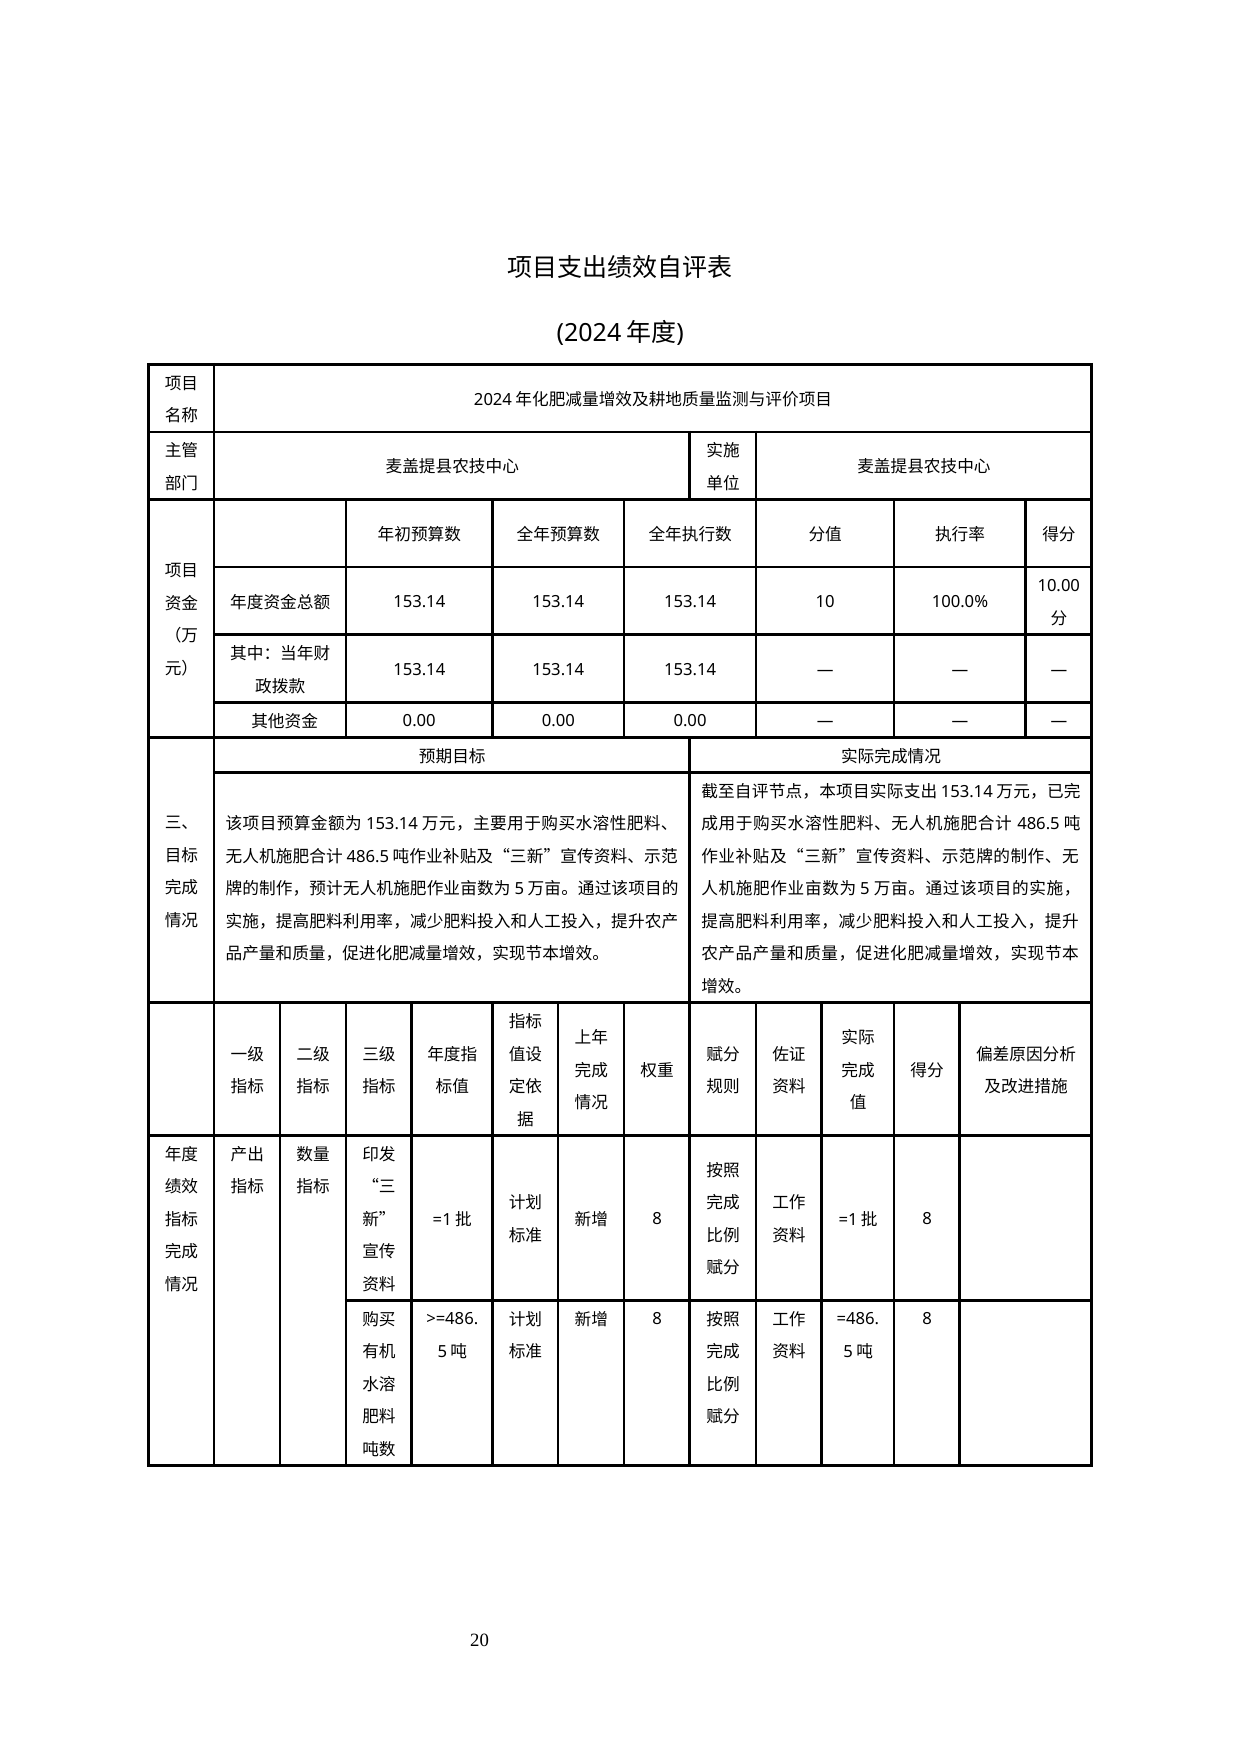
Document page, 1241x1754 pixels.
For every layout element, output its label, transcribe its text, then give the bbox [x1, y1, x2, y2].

table_cell 一级指标 [215, 1004, 279, 1134]
table_cell 年度资金总额 [215, 568, 345, 633]
table_cell 实际完成值 [823, 1004, 893, 1134]
table_cell 指标值设定依据 [494, 1004, 557, 1134]
table_cell 其他资金 [215, 704, 345, 736]
table_cell 预期目标 [215, 739, 688, 771]
table_cell 153.14 [494, 568, 623, 633]
table_cell 印发“三新”宣传资料 [347, 1137, 410, 1299]
table_cell 按照完成比例赋分 [691, 1137, 755, 1299]
table_cell 数量指标 [281, 1137, 345, 1464]
table_cell 执行率 [895, 501, 1024, 566]
table_cell 8 [895, 1137, 958, 1299]
table_cell 三、目标完成情况 [150, 739, 213, 1001]
table_cell 上年完成情况 [559, 1004, 623, 1134]
table_cell 2024年化肥减量增效及耕地质量监测与评价项目 [215, 366, 1090, 431]
table_cell 工作资料 [757, 1137, 820, 1299]
table_cell 全年预算数 [494, 501, 623, 566]
table_cell 0.00 [494, 704, 623, 736]
table_cell 8 [625, 1137, 688, 1299]
table_cell 麦盖提县农技中心 [215, 433, 688, 498]
table_cell 赋分规则 [691, 1004, 755, 1134]
table_cell 按照完成比例赋分 [691, 1302, 755, 1464]
table_cell 麦盖提县农技中心 [757, 433, 1090, 498]
table_cell (2024年度) [148, 298, 1092, 363]
table_cell 153.14 [625, 636, 755, 701]
table_cell 计划标准 [494, 1137, 557, 1299]
table_cell =486.5吨 [823, 1302, 893, 1464]
table_cell 分值 [757, 501, 893, 566]
table_cell 100.0% [895, 568, 1024, 633]
table_cell [961, 1137, 1090, 1299]
table_cell 其中：当年财政拨款 [215, 636, 345, 701]
table_cell 购买有机水溶肥料吨数 [347, 1302, 410, 1464]
table_cell >=486.5吨 [413, 1302, 491, 1464]
table_cell 计划标准 [494, 1302, 557, 1464]
table_cell [215, 501, 345, 566]
table_cell 153.14 [625, 568, 755, 633]
table_cell 153.14 [347, 636, 491, 701]
table_cell 年初预算数 [347, 501, 491, 566]
table_cell 截至自评节点，本项目实际支出153.14万元，已完成用于购买水溶性肥料、无人机施肥合计486.5吨作业补贴及“三新”宣传资料、示范牌的制作、无人机施肥作业亩数为5万亩。通过该项目的实施，提高肥料利用率，减少肥料投入和人工投入，提升农产品产量和质量，促进化肥减量增效，实现节本增效。 [691, 774, 1090, 1001]
table_cell 产出指标 [215, 1137, 279, 1464]
table_cell 实际完成情况 [691, 739, 1090, 771]
table_cell — [757, 704, 893, 736]
table_cell 偏差原因分析及改进措施 [961, 1004, 1090, 1134]
table_cell 8 [625, 1302, 688, 1464]
table_cell [150, 1004, 213, 1134]
table_cell 全年执行数 [625, 501, 755, 566]
table_cell 项目资金 （万元） [150, 501, 213, 736]
table_cell [961, 1302, 1090, 1464]
table_cell 权重 [625, 1004, 688, 1134]
table_cell — [895, 704, 1024, 736]
table_cell 该项目预算金额为153.14万元，主要用于购买水溶性肥料、无人机施肥合计486.5吨作业补贴及“三新”宣传资料、示范牌的制作，预计无人机施肥作业亩数为5万亩。通过该项目的实施，提高肥料利用率，减少肥料投入和人工投入，提升农产品产量和质量，促进化肥减量增效，实现节本增效。 [215, 774, 688, 1001]
table_cell 工作资料 [757, 1302, 820, 1464]
table_cell 10.00分 [1027, 568, 1090, 633]
table_cell =1批 [413, 1137, 491, 1299]
table_header 项目支出绩效自评表 [148, 233, 1092, 298]
table_cell 主管部门 [150, 433, 213, 498]
table_cell 153.14 [347, 568, 491, 633]
table_cell 年度指标值 [413, 1004, 491, 1134]
table_cell 佐证资料 [757, 1004, 820, 1134]
table_cell — [757, 636, 893, 701]
table_cell 新增 [559, 1302, 623, 1464]
table_cell — [1027, 704, 1090, 736]
table_cell 得分 [895, 1004, 958, 1134]
table_cell =1批 [823, 1137, 893, 1299]
table_cell 0.00 [625, 704, 755, 736]
table_cell 新增 [559, 1137, 623, 1299]
table_cell 得分 [1027, 501, 1090, 566]
table_cell — [895, 636, 1024, 701]
table_cell 三级指标 [347, 1004, 410, 1134]
table_cell 0.00 [347, 704, 491, 736]
table_cell 项目名称 [150, 366, 213, 431]
table_cell 年度绩效指标完成情况 [150, 1137, 213, 1464]
table_cell 二级指标 [281, 1004, 345, 1134]
table_cell — [1027, 636, 1090, 701]
table_cell 153.14 [494, 636, 623, 701]
table_cell 实施单位 [691, 433, 755, 498]
table_cell 8 [895, 1302, 958, 1464]
table_cell 10 [757, 568, 893, 633]
